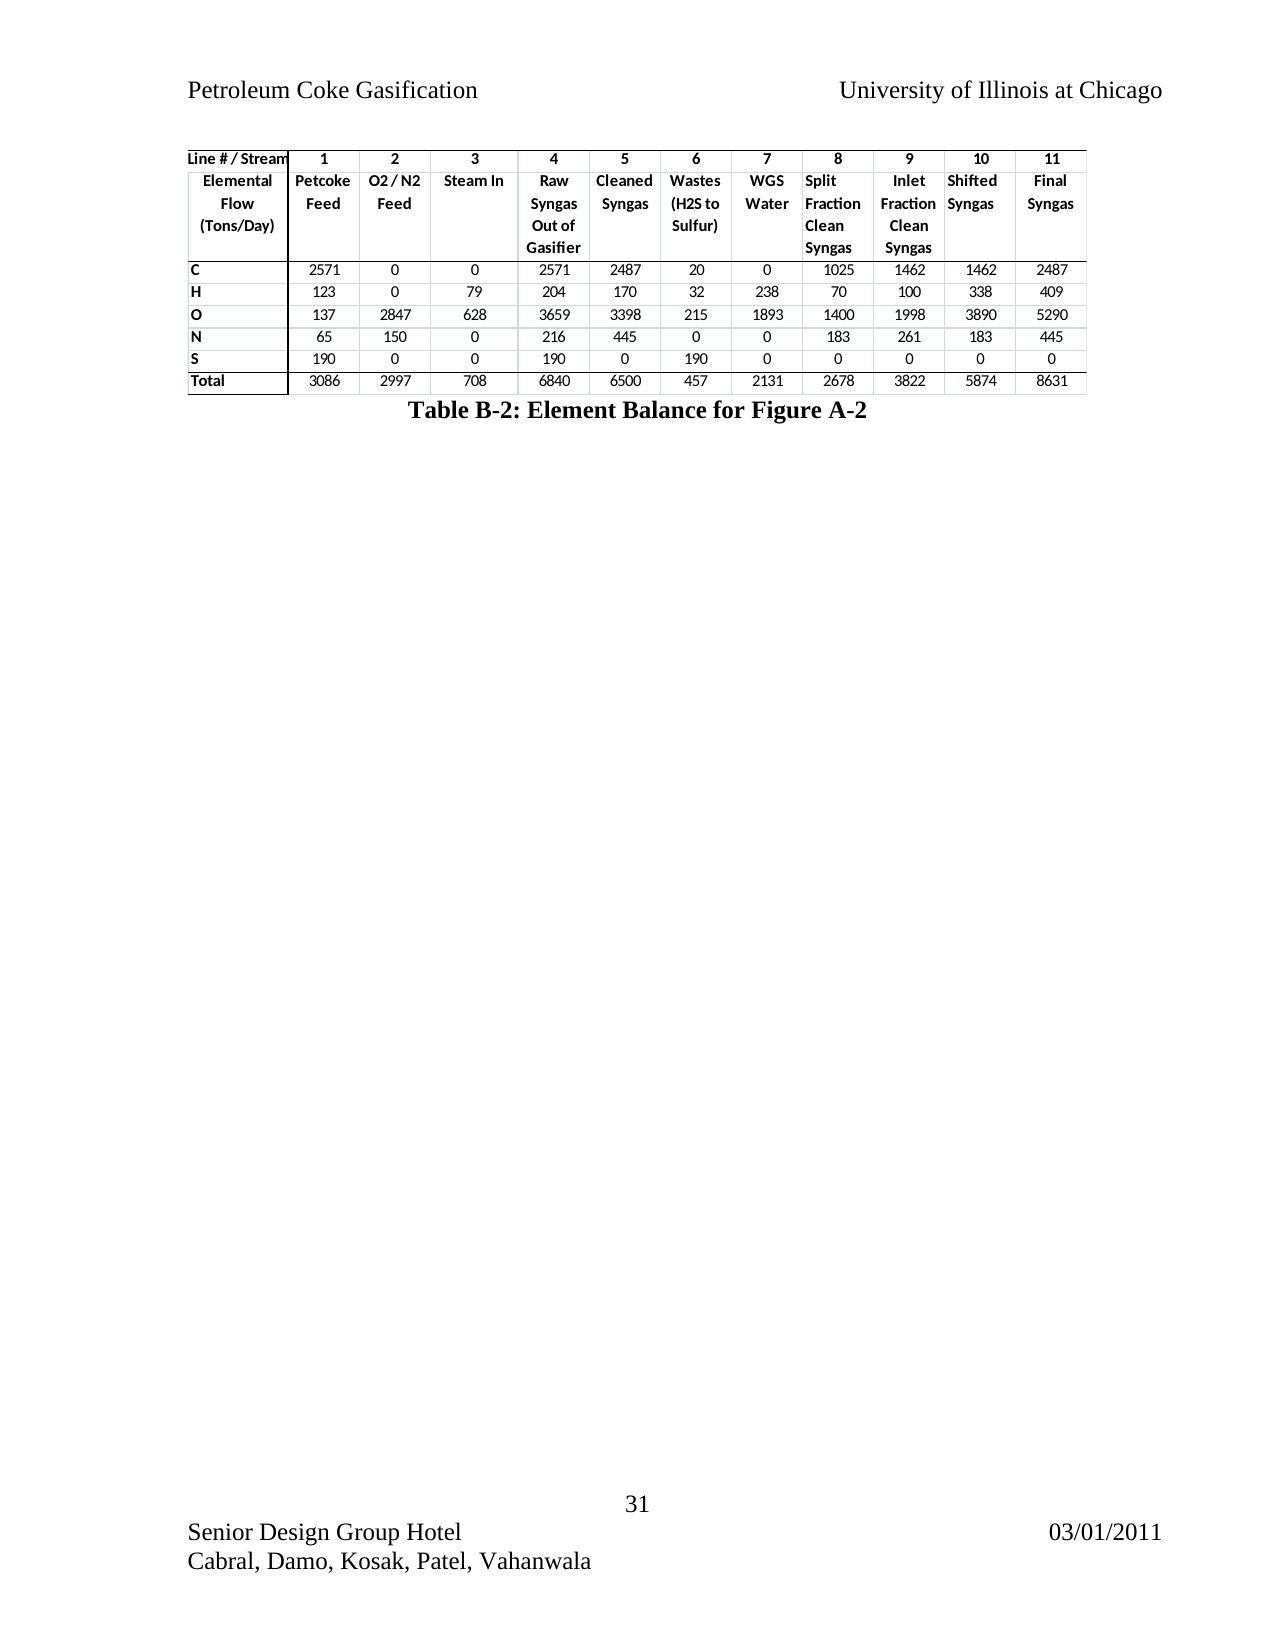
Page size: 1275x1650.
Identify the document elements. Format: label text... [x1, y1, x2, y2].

text Table B-2: Element Balance for Figure A-2 [187, 395, 1087, 424]
